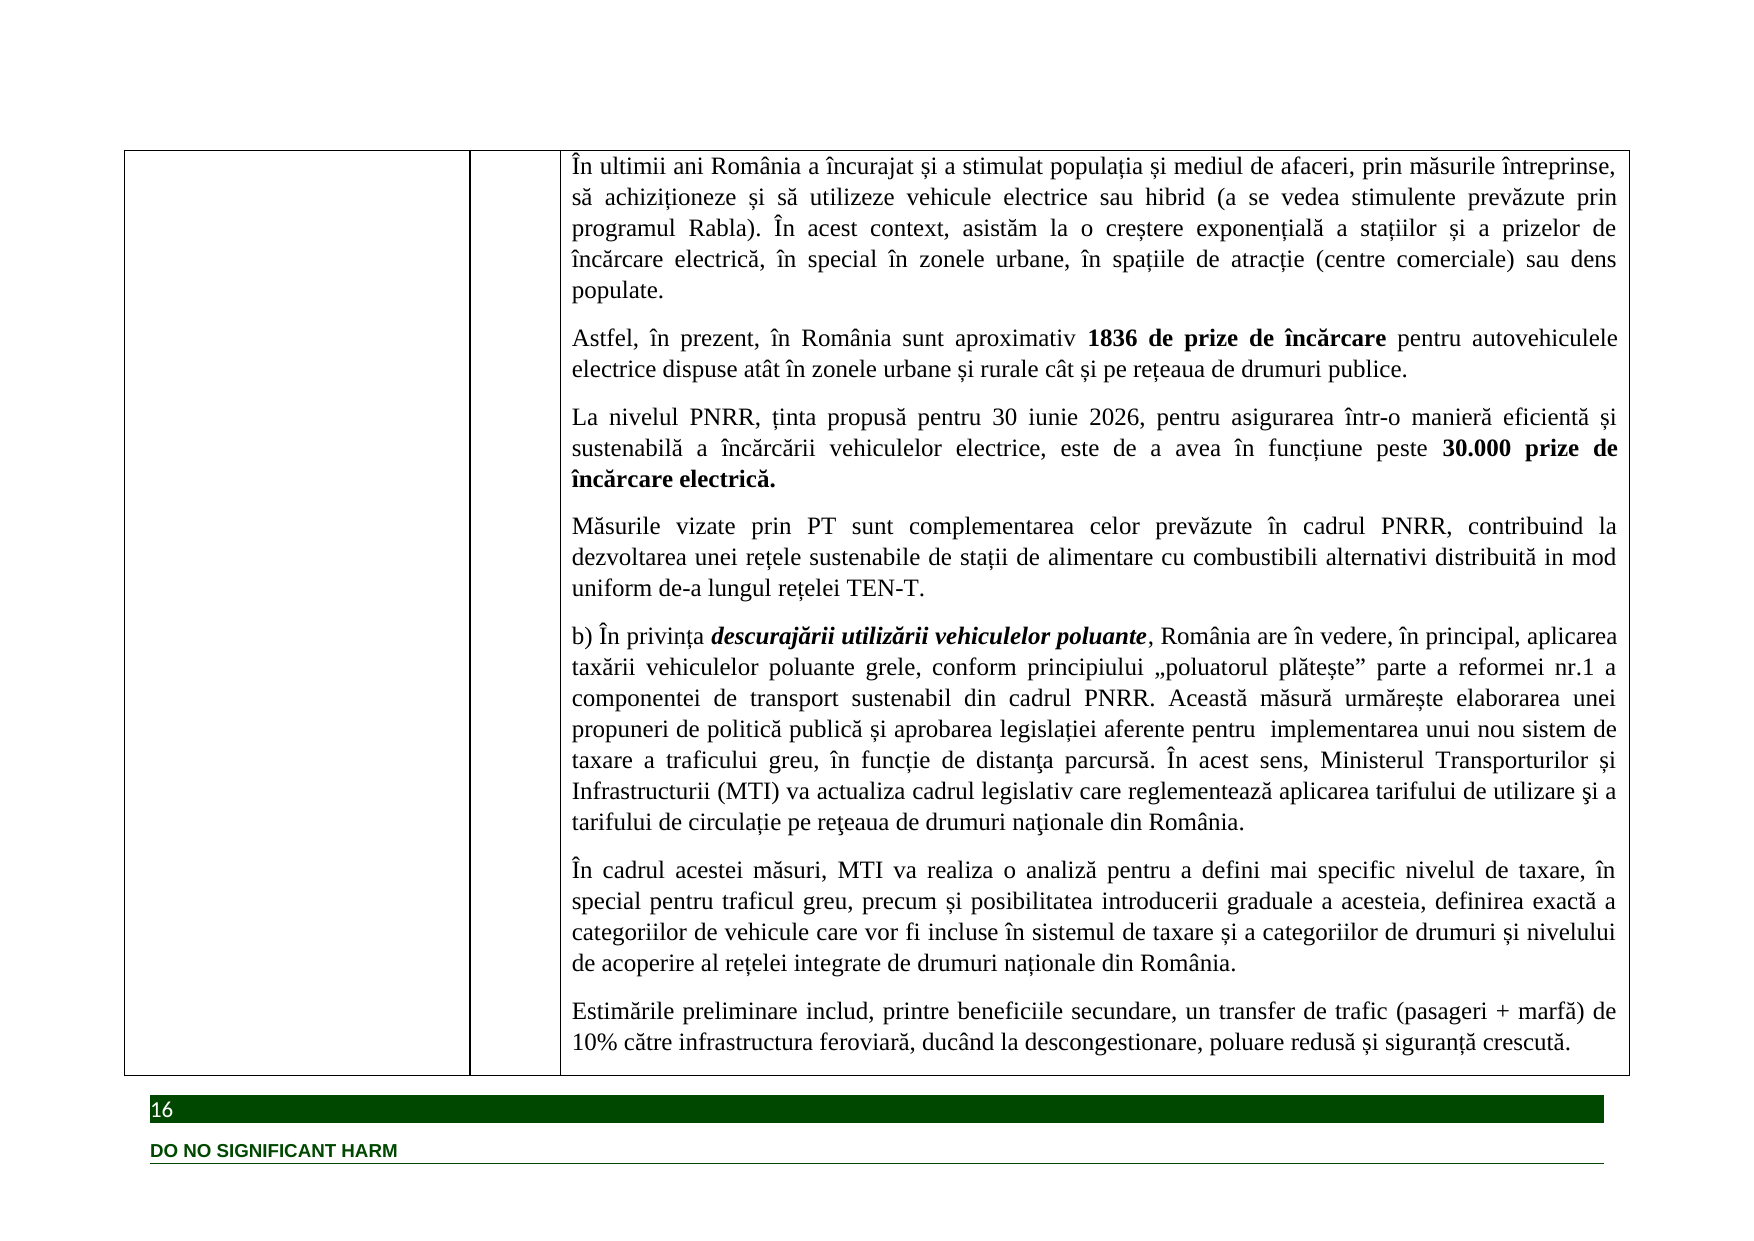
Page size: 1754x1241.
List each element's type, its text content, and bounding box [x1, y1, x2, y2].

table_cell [561, 151, 1629, 1074]
table_cell X [471, 151, 560, 1074]
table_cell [125, 151, 469, 1074]
